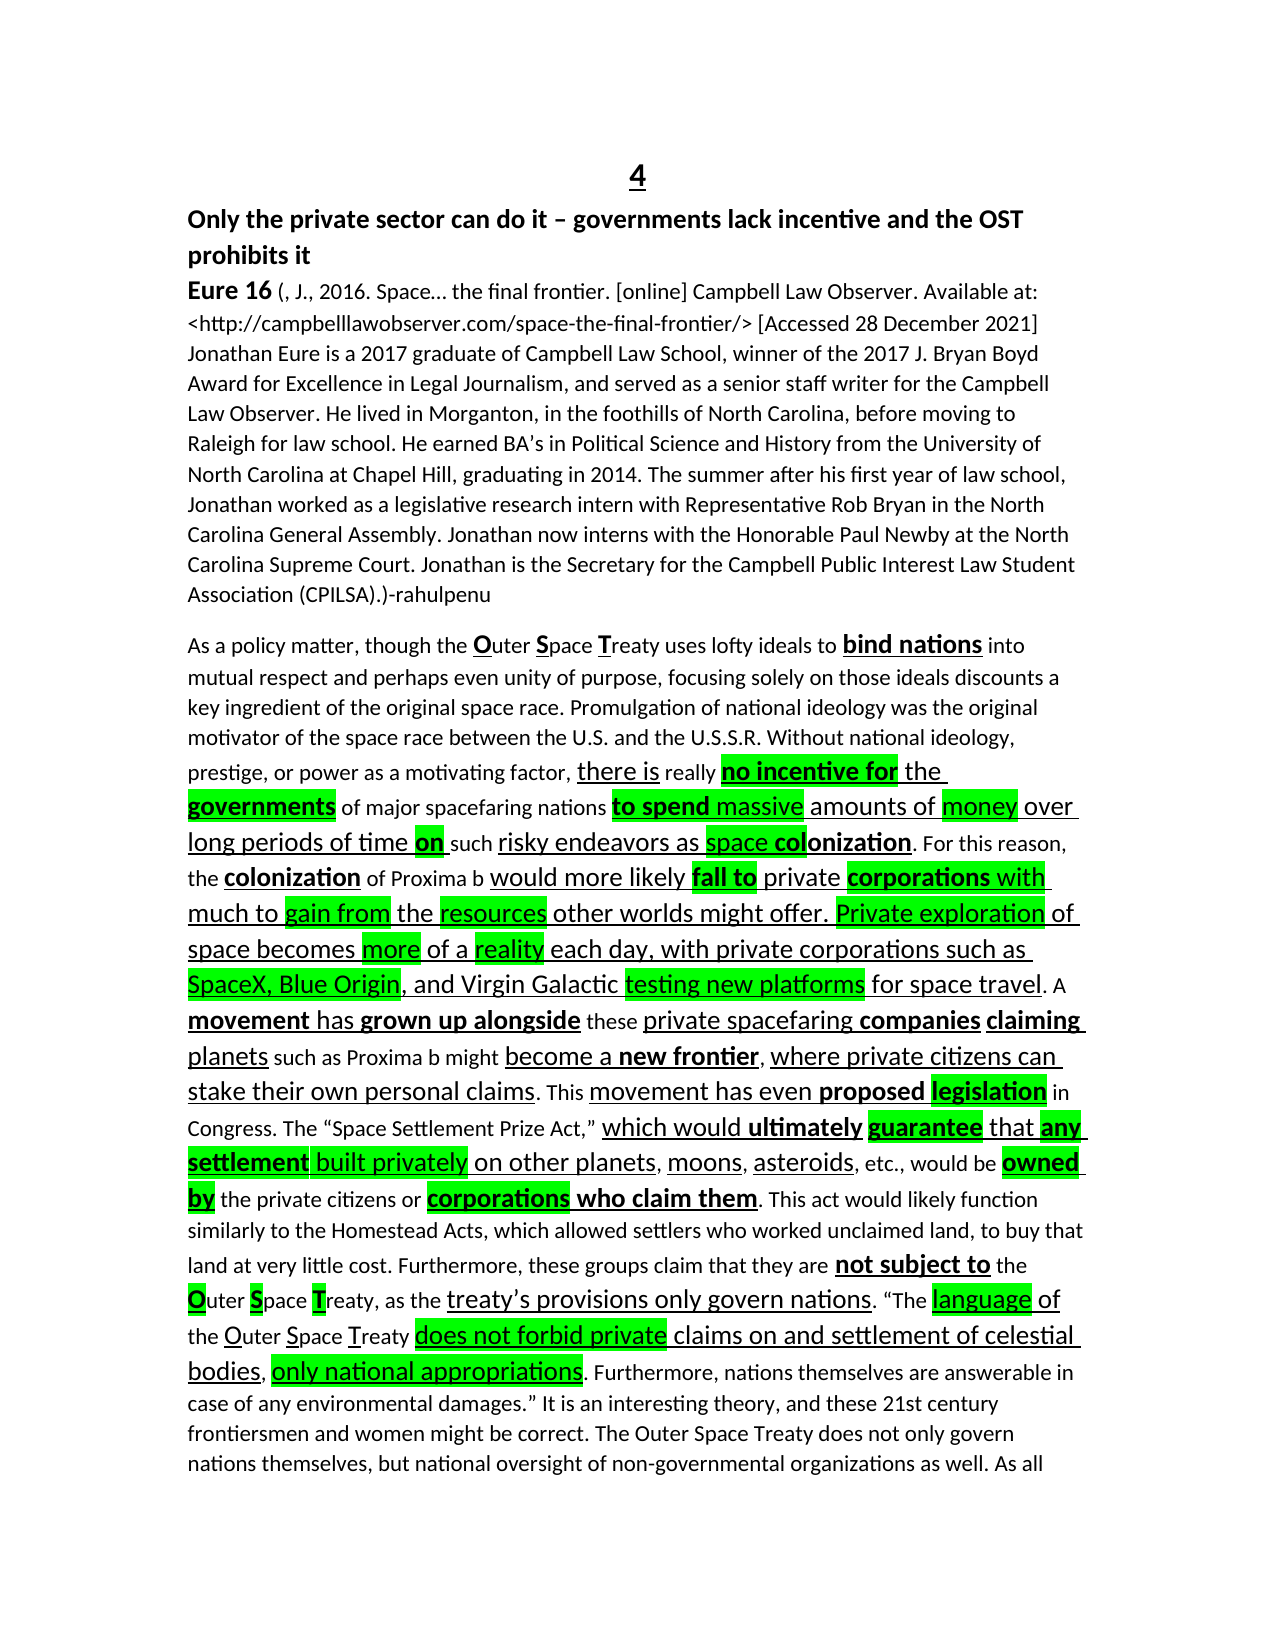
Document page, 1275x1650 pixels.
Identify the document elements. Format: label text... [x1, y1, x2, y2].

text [187, 627, 1087, 1478]
text Eure 16 (, J., 2016. Space… the final frontier. [online] Campbell Law Observer. Available at: <http://campbelllawobserver.com/space-the-final-frontier/> [Accessed 28 December 2021] Jonathan Eure is a 2017 graduate of Campbell Law School, winner of the 2017 J. Bryan Boyd Award for Excellence in Legal Journalism, and served as a senior staff writer for the Campbell Law Observer. He lived in Morganton, in the foothills of North Carolina, before moving to Raleigh for law school. He earned BA’s in Political Science and History from the University of North Carolina at Chapel Hill, graduating in 2014. The summer after his first year of law school, Jonathan worked as a legislative research intern with Representative Rob Bryan in the North Carolina General Assembly. Jonathan now interns with the Honorable Paul Newby at the North Carolina Supreme Court. Jonathan is the Secretary for the Campbell Public Interest Law Student Association (CPILSA).)-rahulpenu [187, 273, 1087, 609]
subtitle Only the private sector can do it – governments lack incentive and the OST prohibits it [187, 202, 1087, 271]
subtitle 4 [187, 154, 1087, 195]
